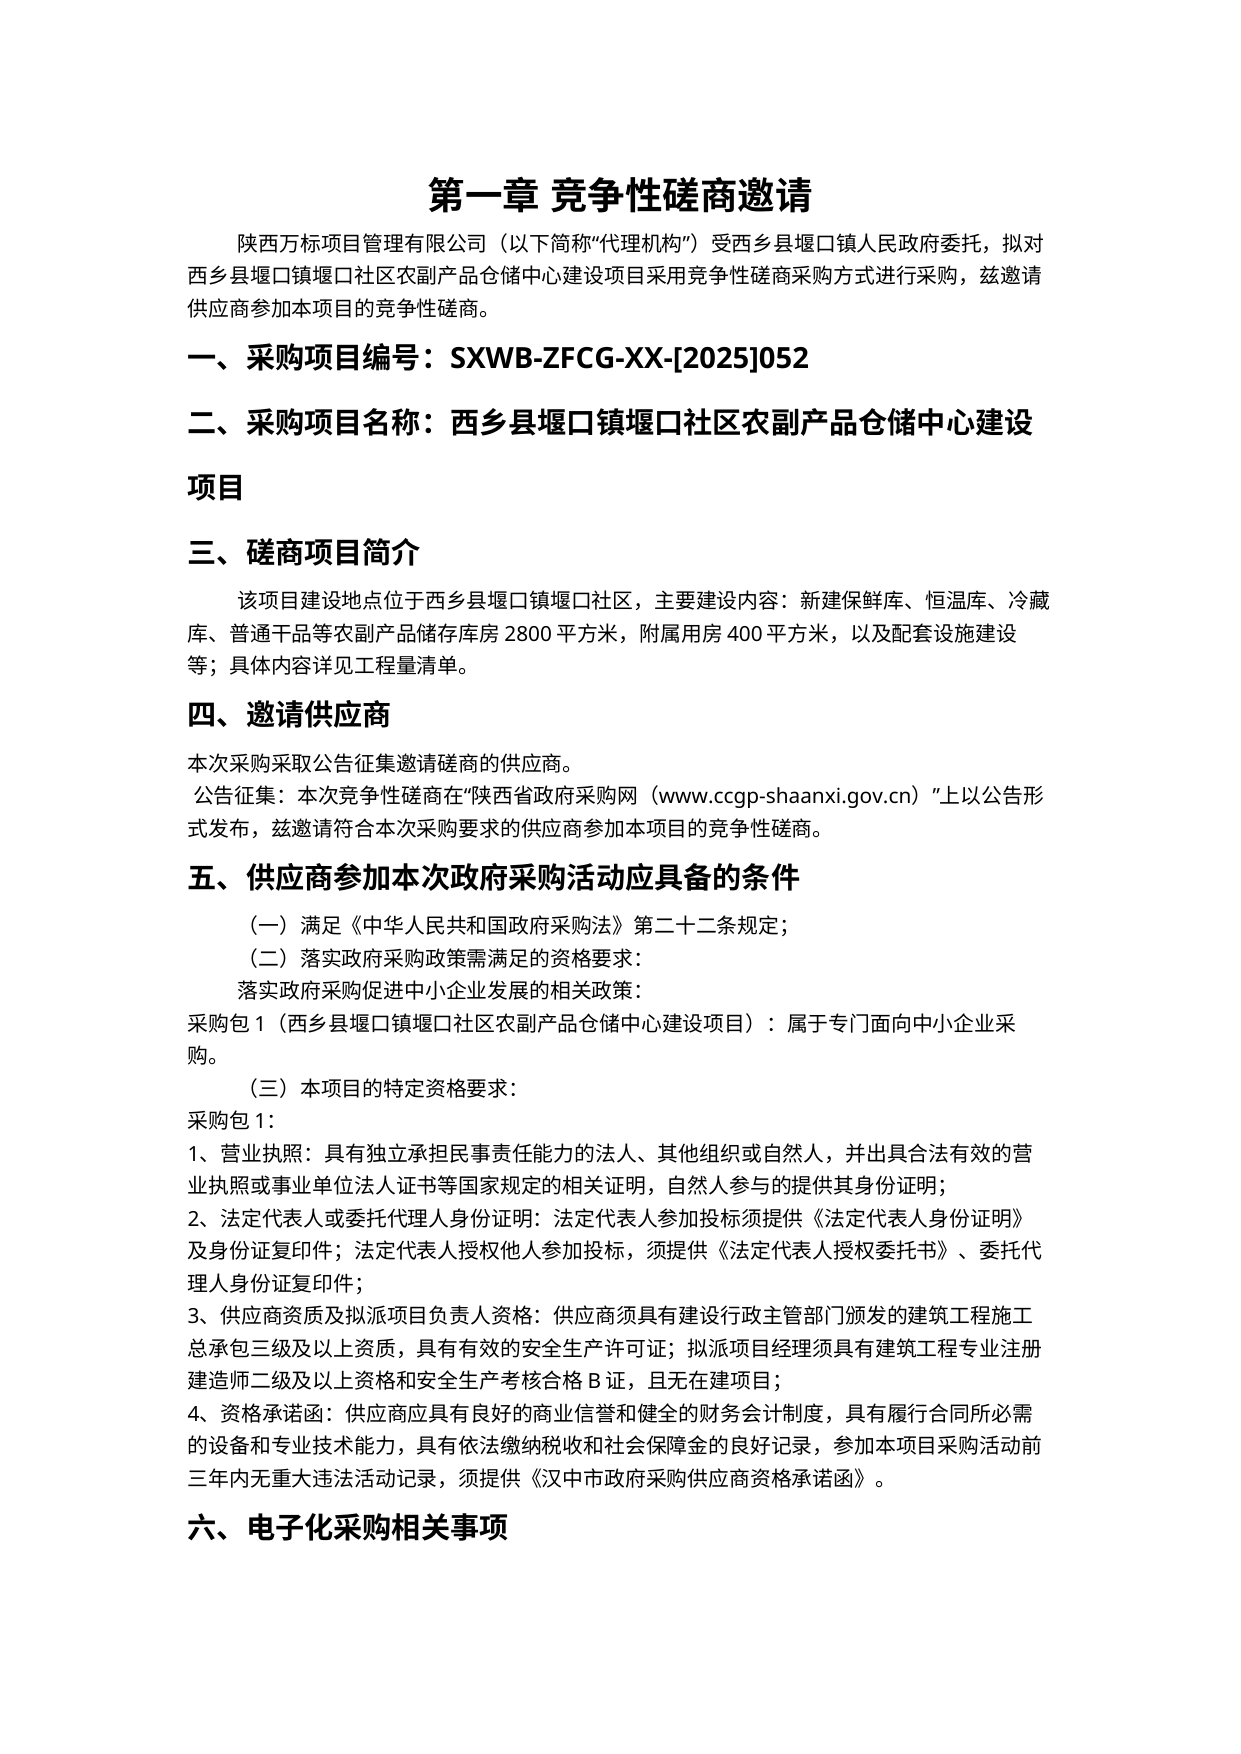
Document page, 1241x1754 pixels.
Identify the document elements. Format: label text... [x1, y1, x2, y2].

text 六、电子化采购相关事项 [187, 1494, 1053, 1559]
text 3、供应商资质及拟派项目负责人资格：供应商须具有建设行政主管部门颁发的建筑工程施工总承包三级及以上资质，具有有效的安全生产许可证；拟派项目经理须具有建筑工程专业注册建造师二级及以上资格和安全生产考核合格B证，且无在建项目； [187, 1299, 1053, 1397]
text 三、磋商项目简介 [187, 519, 1053, 584]
text （三）本项目的特定资格要求： [187, 1072, 1053, 1104]
text 落实政府采购促进中小企业发展的相关政策： [187, 974, 1053, 1007]
text （二）落实政府采购政策需满足的资格要求： [187, 942, 1053, 974]
text （一）满足《中华人民共和国政府采购法》第二十二条规定； [187, 909, 1053, 942]
text 公告征集：本次竞争性磋商在“陕西省政府采购网（www.ccgp-shaanxi.gov.cn）”上以公告形式发布，兹邀请符合本次采购要求的供应商参加本项目的竞争性磋商。 [187, 779, 1053, 844]
text 一、采购项目编号：SXWB-ZFCG-XX-[2025]052 [187, 324, 1053, 389]
text 1、营业执照：具有独立承担民事责任能力的法人、其他组织或自然人，并出具合法有效的营业执照或事业单位法人证书等国家规定的相关证明，自然人参与的提供其身份证明； [187, 1137, 1053, 1202]
text 五、供应商参加本次政府采购活动应具备的条件 [187, 844, 1053, 909]
text 本次采购采取公告征集邀请磋商的供应商。 [187, 747, 1053, 779]
text 陕西万标项目管理有限公司（以下简称“代理机构”）受西乡县堰口镇人民政府委托，拟对西乡县堰口镇堰口社区农副产品仓储中心建设项目采用竞争性磋商采购方式进行采购，兹邀请供应商参加本项目的竞争性磋商。 [187, 227, 1053, 324]
text 4、资格承诺函：供应商应具有良好的商业信誉和健全的财务会计制度，具有履行合同所必需的设备和专业技术能力，具有依法缴纳税收和社会保障金的良好记录，参加本项目采购活动前三年内无重大违法活动记录，须提供《汉中市政府采购供应商资格承诺函》。 [187, 1397, 1053, 1494]
text 采购包1（西乡县堰口镇堰口社区农副产品仓储中心建设项目）：属于专门面向中小企业采购。 [187, 1007, 1053, 1072]
text 该项目建设地点位于西乡县堰口镇堰口社区，主要建设内容：新建保鲜库、恒温库、冷藏库、普通干品等农副产品储存库房2800平方米，附属用房400平方米，以及配套设施建设等；具体内容详见工程量清单。 [187, 584, 1053, 682]
text 2、法定代表人或委托代理人身份证明：法定代表人参加投标须提供《法定代表人身份证明》及身份证复印件；法定代表人授权他人参加投标，须提供《法定代表人授权委托书》、委托代理人身份证复印件； [187, 1202, 1053, 1299]
text 采购包1： [187, 1104, 1053, 1137]
text 二、采购项目名称：西乡县堰口镇堰口社区农副产品仓储中心建设项目 [187, 389, 1053, 519]
text 第一章 竞争性磋商邀请 [187, 162, 1053, 227]
text 四、邀请供应商 [187, 682, 1053, 747]
